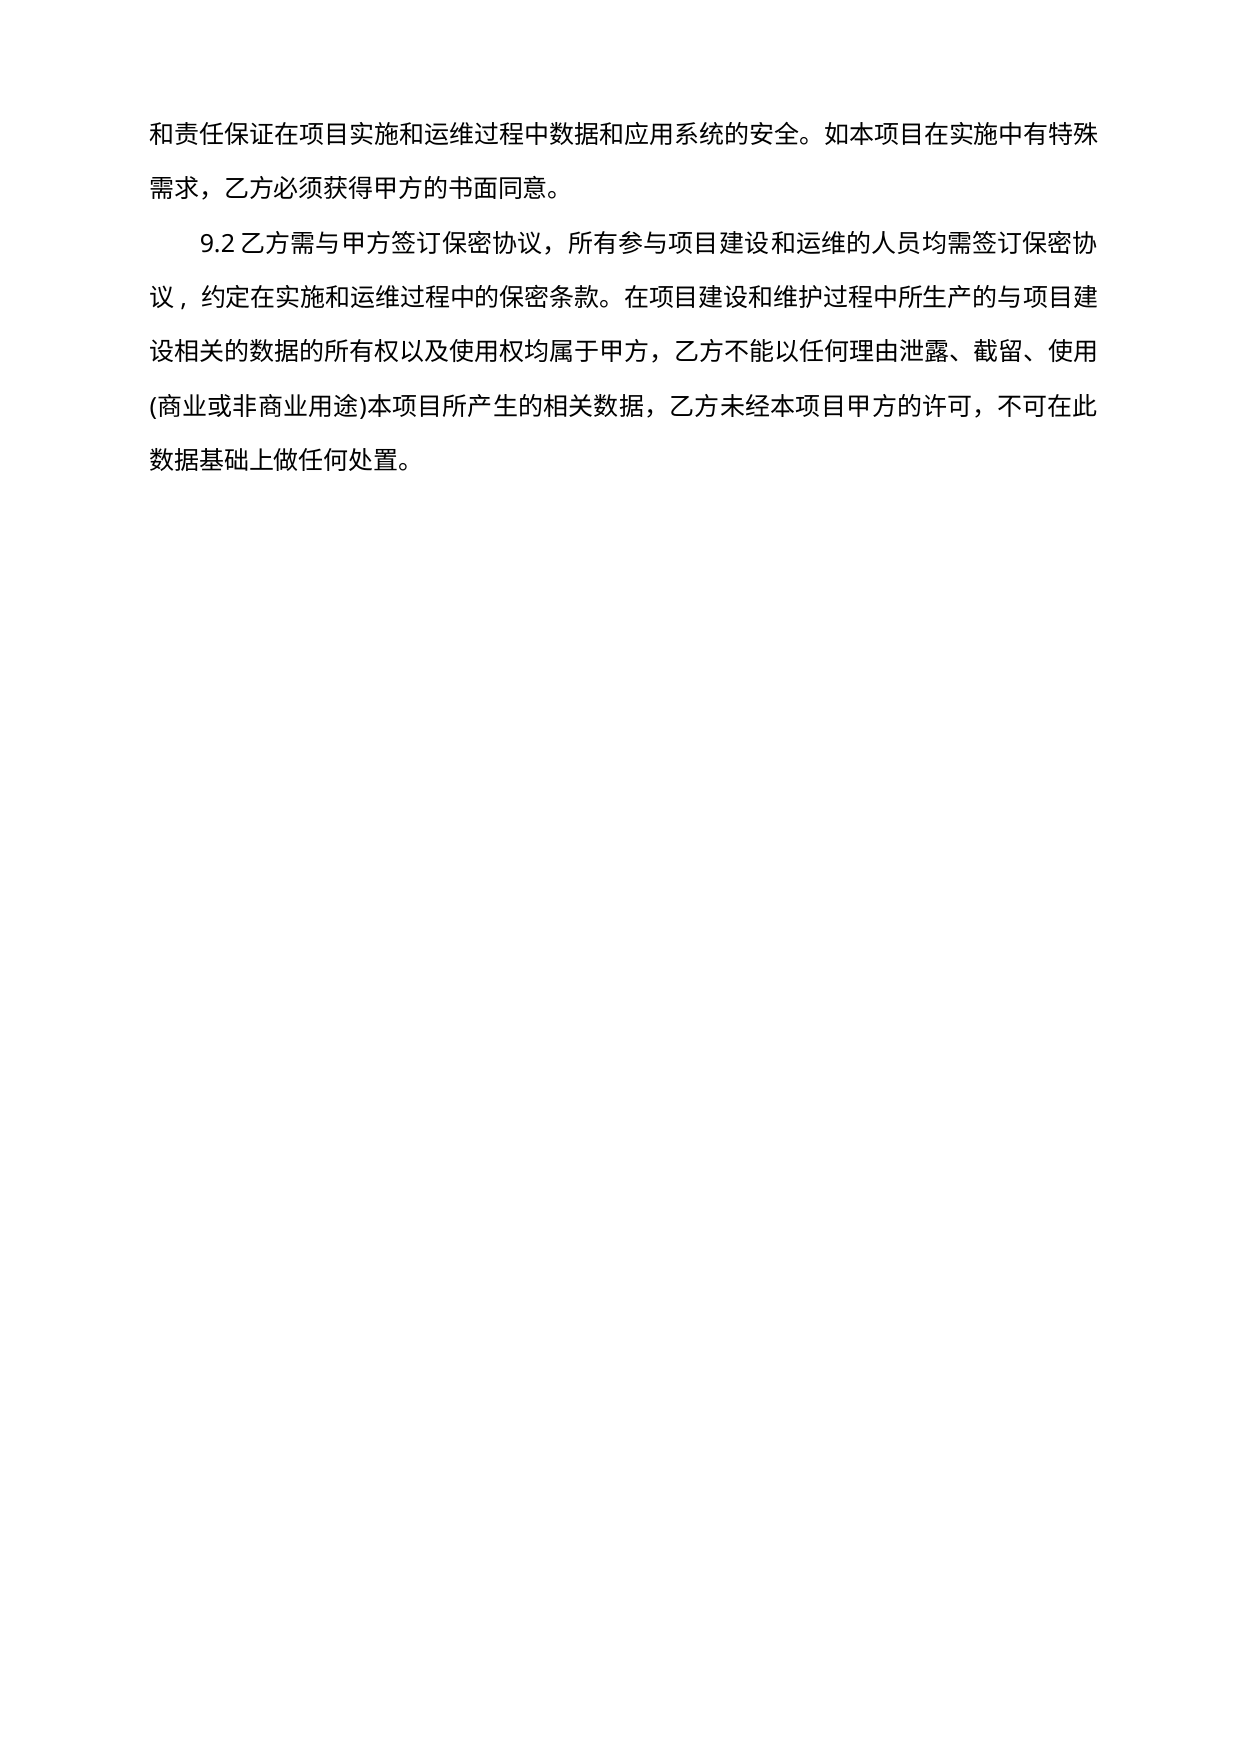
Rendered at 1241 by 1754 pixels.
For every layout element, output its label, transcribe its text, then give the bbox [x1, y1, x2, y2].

text 9.2乙方需与甲方签订保密协议，所有参与项目建设和运维的人员均需签订保密协议 , 约定在实施和运维过程中的保密条款。在项目建设和维护过程中所生产的与项目建设相关的数据的所有权以及使用权均属于甲方，乙方不能以任何理由泄露、截留、使用(商业或非商业用途)本项目所产生的相关数据，乙方未经本项目甲方的许可，不可在此数据基础上做任何处置。 [149, 223, 1098, 477]
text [149, 114, 1098, 205]
